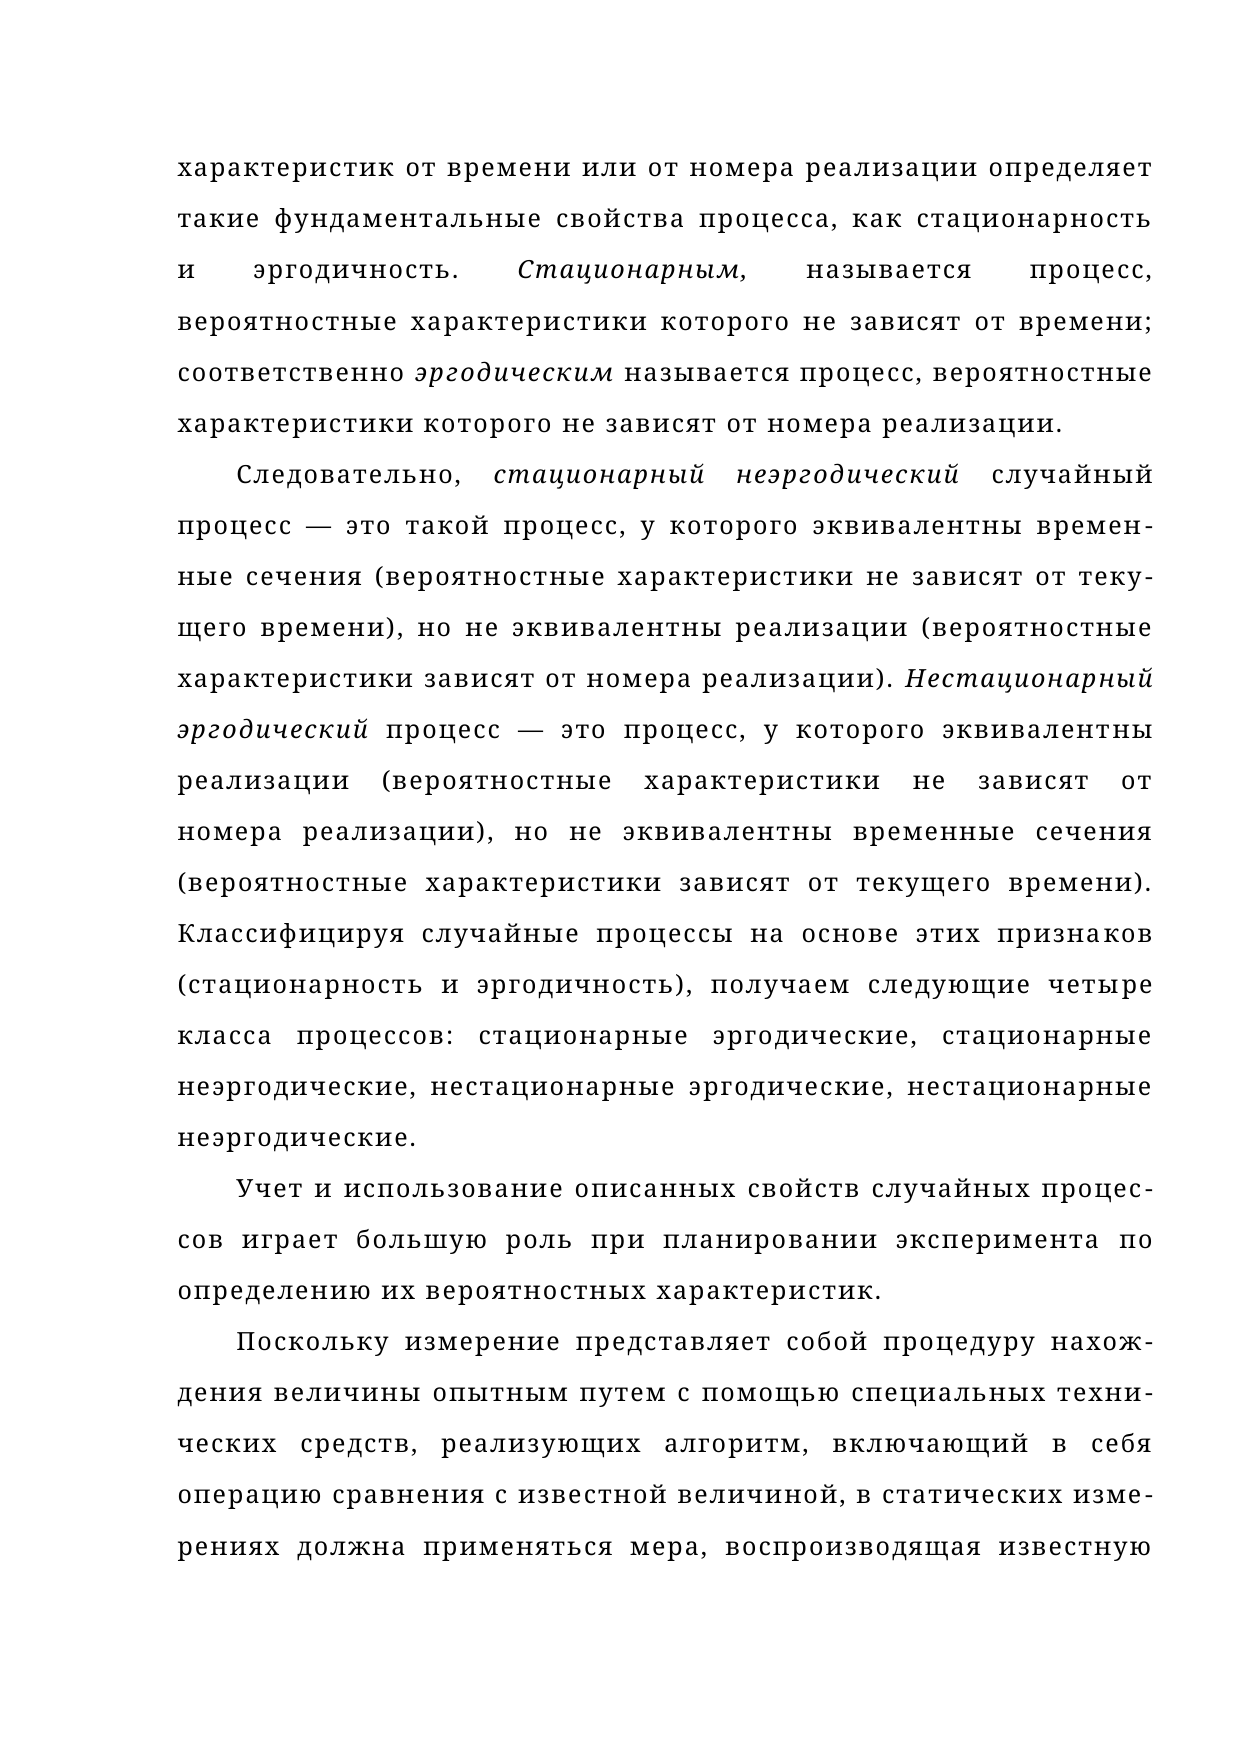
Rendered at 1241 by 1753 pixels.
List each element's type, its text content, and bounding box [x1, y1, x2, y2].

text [177, 150, 1152, 439]
text Учет и использование описанных свойств случайных процессов играет большую роль при планировании эксперимента по определению их вероятностных характеристик. [177, 1171, 1152, 1307]
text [177, 1324, 1152, 1562]
text Следовательно, стационарный неэргодический случайный процесс — это такой процесс, у которого эквивалентны временные сечения (вероятностные характеристики не зависят от текущего времени), но не эквивалентны реализации (вероятностные характеристики зависят от номера реализации). Нестационарный эргодический процесс — это процесс, у которого эквивалентны реализации (вероятностные характеристики не зависят от номера реализации), но не эквивалентны временные сечения (вероятностные характеристики зависят от текущего времени). Классифицируя случайные процессы на основе этих признаков (стационарность и эргодичность), получаем следующие четыре класса процессов: стационарные эргодические, стационарные неэргодические, нестационарные эргодические, нестационарные неэргодические. [177, 456, 1152, 1154]
